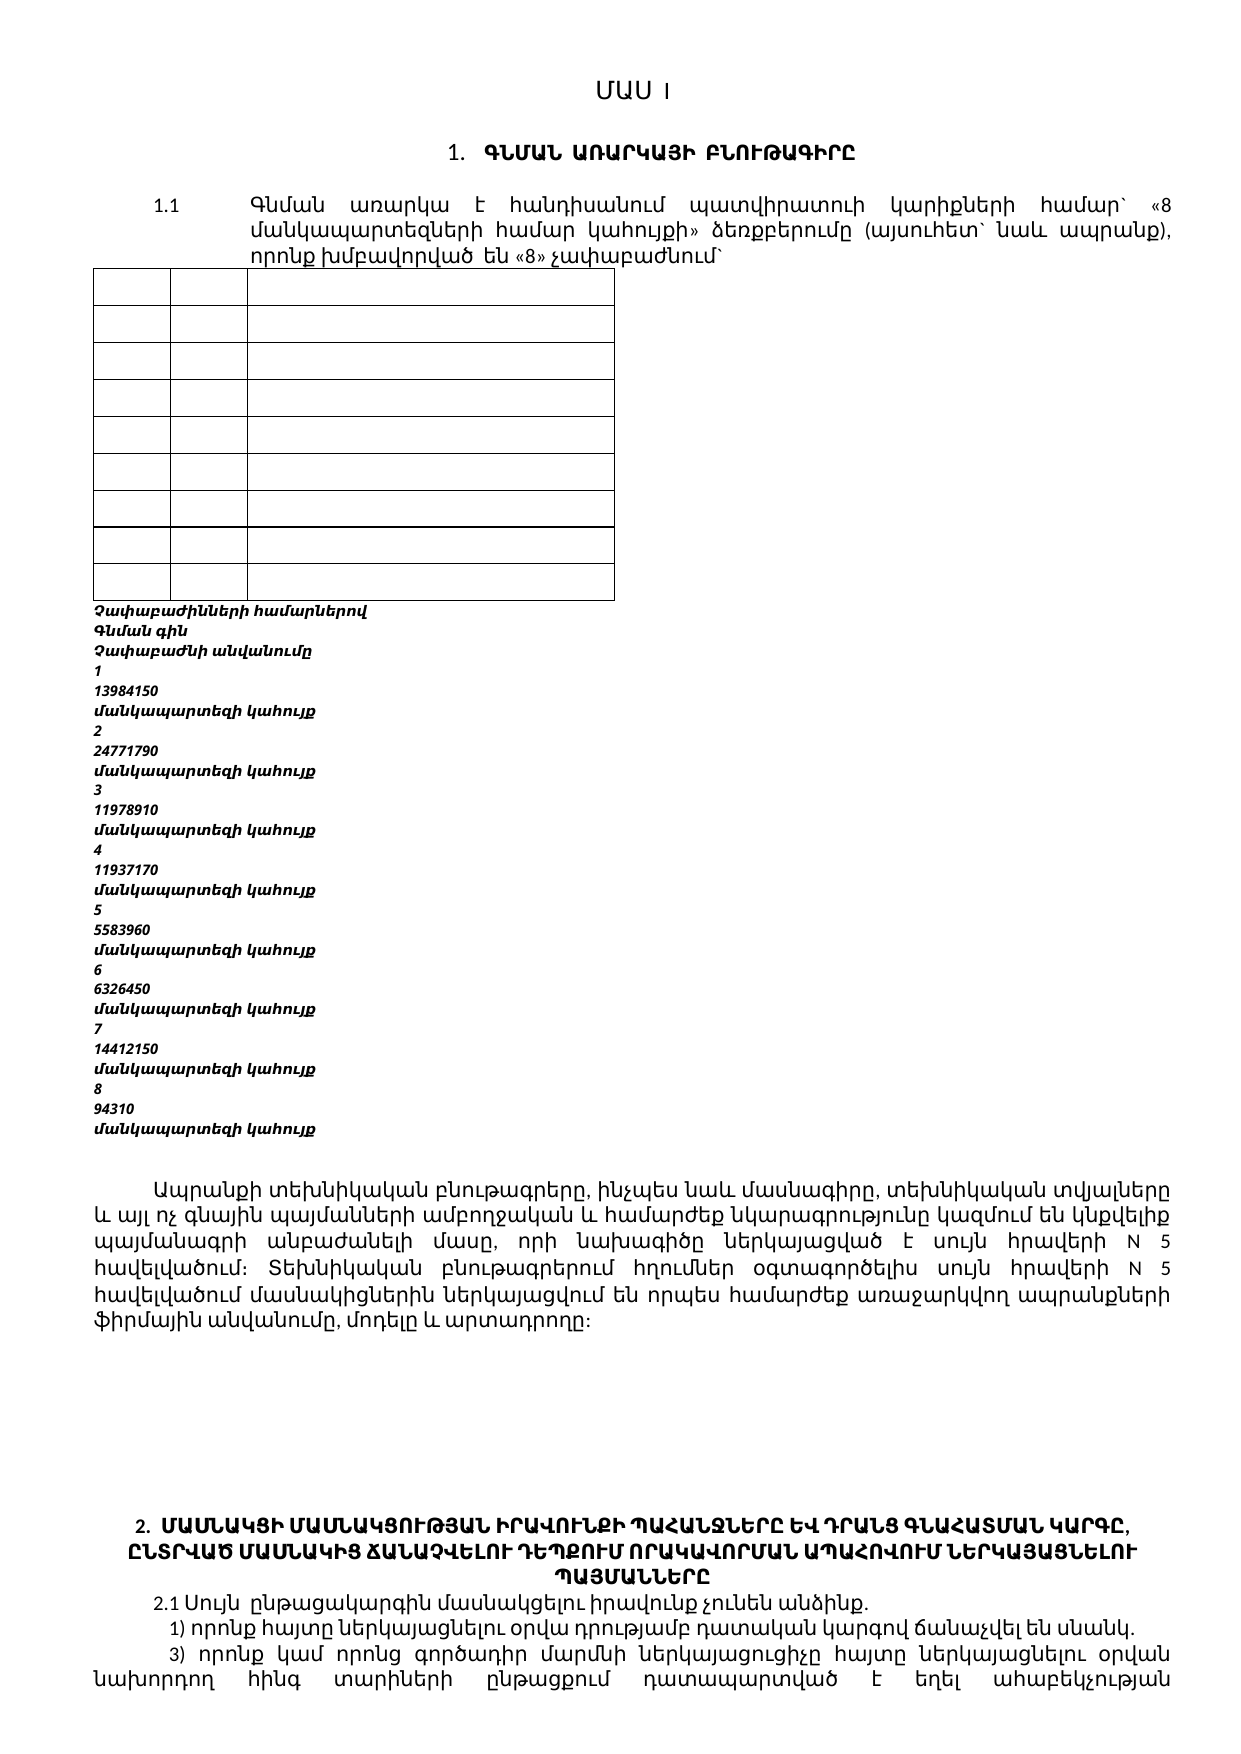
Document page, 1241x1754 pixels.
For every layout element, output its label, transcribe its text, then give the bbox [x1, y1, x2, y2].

list ԳՆՄԱՆ ԱՌԱՐԿԱՅԻ ԲՆՈՒԹԱԳԻՐԸ [131, 136, 1171, 167]
subtitle Գնման առարկա է հանդիսանում պատվիրատուի կարիքների համար` «8 մանկապարտեզների համար կահույքի» ձեռքբերումը (այսուհետ` նաև ապրանք), որոնք խմբավորված են «8» չափաբաժնում` [153, 192, 1171, 268]
text 2.1 Սույն ընթացակարգին մասնակցելու իրավունք չունեն անձինք. [94, 1590, 1171, 1615]
text 1) որոնք հայտը ներկայացնելու օրվա դրությամբ դատական կարգով ճանաչվել են սնանկ. [94, 1615, 1171, 1641]
text ՄԱՍ I [94, 75, 1171, 106]
text 2. ՄԱՍՆԱԿՑԻ ՄԱՍՆԱԿՑՈՒԹՅԱՆ ԻՐԱՎՈՒՆՔԻ ՊԱՀԱՆՋՆԵՐԸ ԵՎ ԴՐԱՆՑ ԳՆԱՀԱՏՄԱՆ ԿԱՐԳԸ, ԸՆՏՐՎԱԾ ՄԱՍՆԱԿԻՑ ՃԱՆԱՉՎԵԼՈՒ ԴԵՊՔՈՒՄ ՈՐԱԿԱՎՈՐՄԱՆ ԱՊԱՀՈՎՈՒՄ ՆԵՐԿԱՅԱՑՆԵԼՈՒ ՊԱՅՄԱՆՆԵՐԸ [94, 1514, 1171, 1590]
text Ապրանքի տեխնիկական բնութագրերը, ինչպես նաև մասնագիրը, տեխնիկական տվյալները և այլ ոչ գնային պայմանների ամբողջական և համարժեք նկարագրությունը կազմում են կնքվելիք պայմանագրի անբաժանելի մասը, որի նախագիծը ներկայացված է սույն հրավերի N 5 հավելվածում։ Տեխնիկական բնութագրերում հղումներ օգտագործելիս սույն հրավերի N 5 հավելվածում մասնակիցներին ներկայացվում են որպես համարժեք առաջարկվող ապրանքների ֆիրմային անվանումը, մոդելը և արտադրողը: [94, 1177, 1171, 1333]
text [94, 1641, 1171, 1692]
